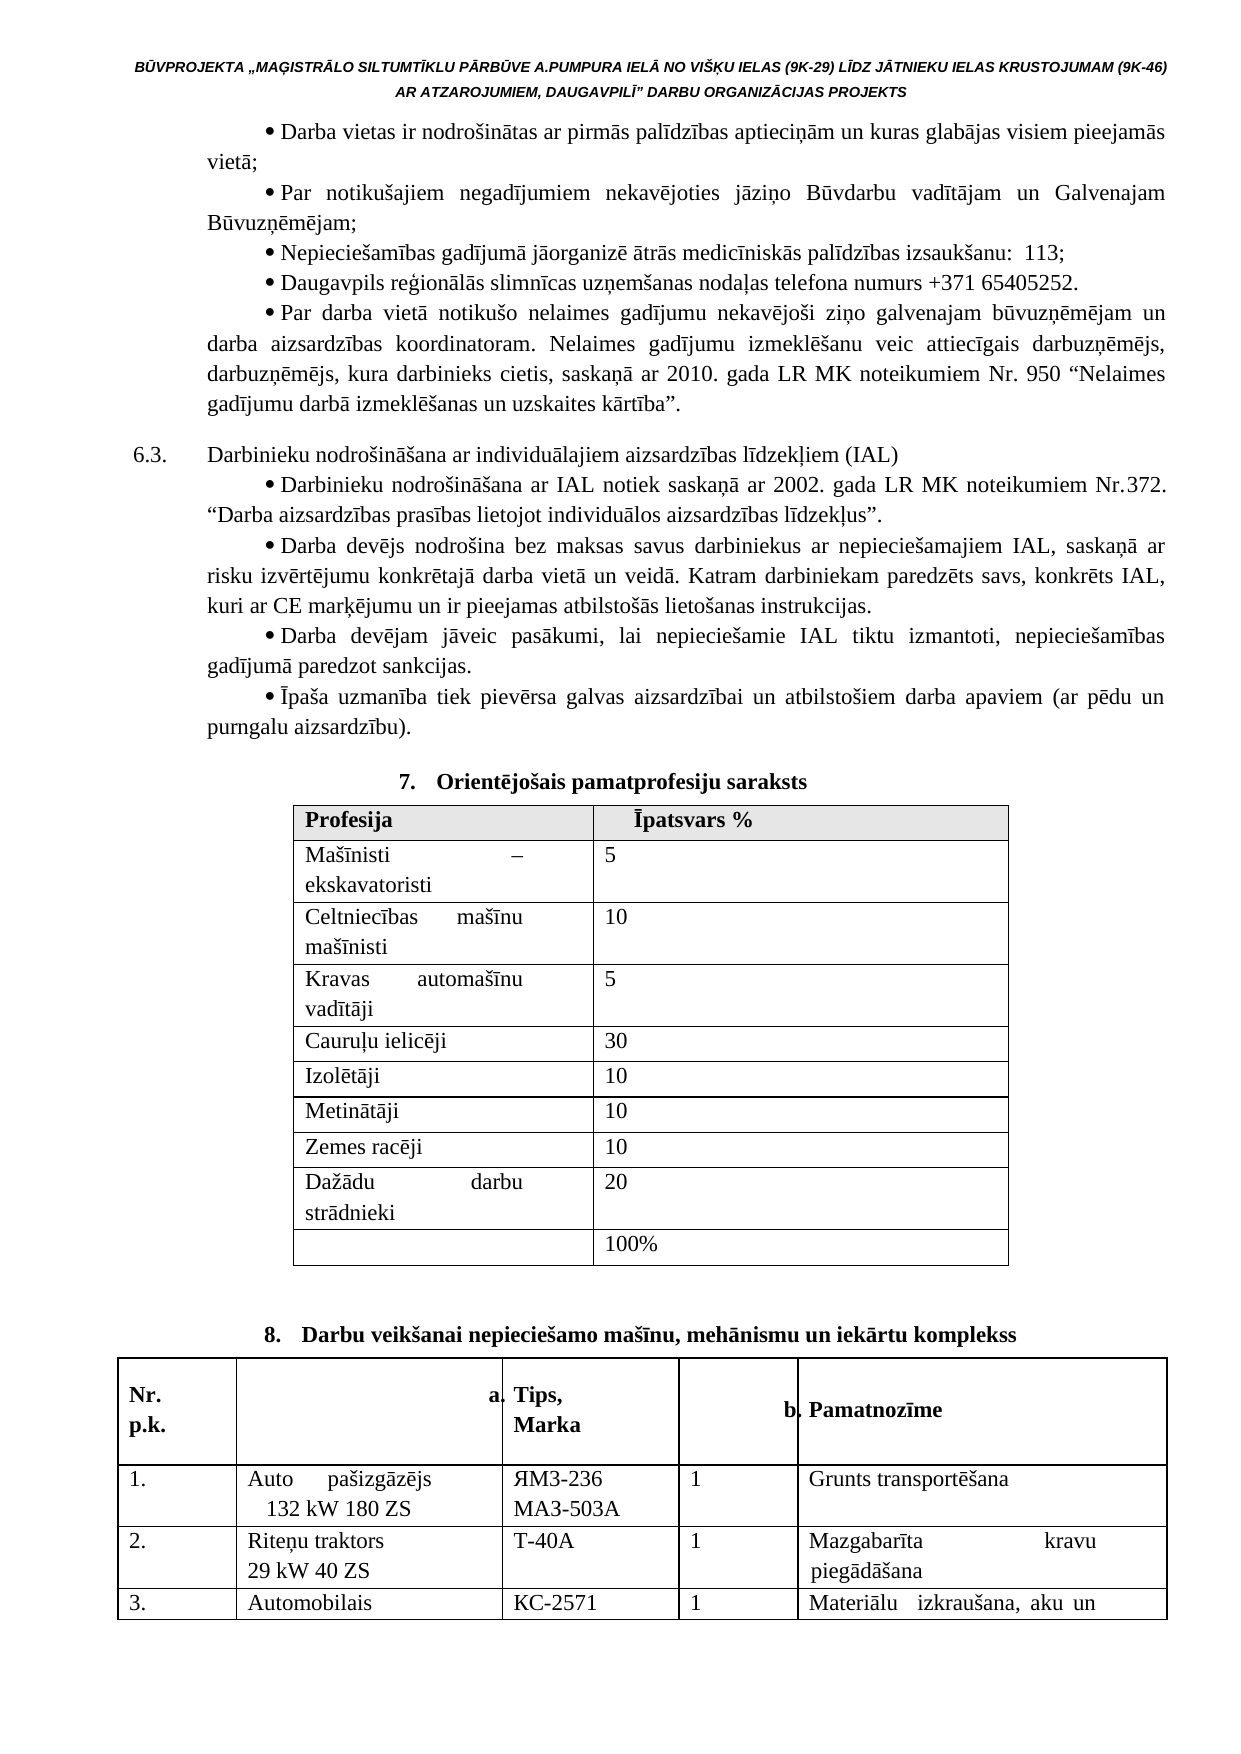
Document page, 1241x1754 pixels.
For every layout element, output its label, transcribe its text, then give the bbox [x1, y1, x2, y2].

table_cell 1. [119, 1466, 236, 1526]
table_cell Kravas automašīnu vadītāji [294, 965, 593, 1026]
table_cell Metinātāji [294, 1098, 593, 1132]
list Darbinieku nodrošināšana ar IAL notiek saskaņā ar 2002. gada LR MK noteikumiem Nr.372. “Darba aizsardzības prasības lietojot individuālos aizsardzības līdzekļus”. [207, 471, 1167, 528]
table_cell 1 [680, 1527, 797, 1588]
table_cell 100% [594, 1230, 1008, 1264]
table_cell 10 [594, 1062, 1008, 1096]
table_cell Riteņu traktors 29 kW 40 ZS [237, 1527, 502, 1588]
list Darba devējam jāveic pasākumi, lai nepieciešamie IAL tiktu izmantoti, nepieciešamības gadījumā paredzot sankcijas. [207, 622, 1167, 679]
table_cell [237, 1589, 502, 1619]
table_cell ЯМ3-236 МАЗ-503А [503, 1466, 678, 1526]
table_cell 3. [119, 1589, 236, 1619]
table_header Tips, Marka [503, 1359, 678, 1464]
table_cell Т-40А [503, 1527, 678, 1588]
list Par darba vietā notikušo nelaimes gadījumu nekavējoši ziņo galvenajam būvuzņēmējam un darba aizsardzības koordinatoram. Nelaimes gadījumu izmeklēšanu veic attiecīgais darbuzņēmējs, darbuzņēmējs, kura darbinieks cietis, saskaņā ar 2010. gada LR MK noteikumiem Nr. 950 “Nelaimes gadījumu darbā izmeklēšanas un uzskaites kārtība”. [207, 299, 1167, 416]
table_cell Grunts transportēšana [799, 1466, 1166, 1526]
list Nepieciešamības gadījumā jāorganizē ātrās medicīniskās palīdzības izsaukšanu: 113; [207, 239, 1167, 265]
table_cell 20 [594, 1168, 1008, 1229]
table_cell 30 [594, 1027, 1008, 1061]
table_cell 10 [594, 903, 1008, 964]
table_cell Zemes racēji [294, 1133, 593, 1167]
table_cell 5 [594, 841, 1008, 902]
table_header Pamatnozīme [799, 1359, 1166, 1464]
table_header Īpatsvars % [594, 806, 1008, 840]
table_cell Dažādu darbu strādnieki [294, 1168, 593, 1229]
table_cell 1 [680, 1466, 797, 1526]
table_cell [503, 1589, 678, 1619]
table_header Profesija [294, 806, 593, 840]
table_cell [294, 1230, 593, 1264]
list Par notikušajiem negadījumiem nekavējoties jāziņo Būvdarbu vadītājam un Galvenajam Būvuzņēmējam; [207, 178, 1167, 235]
list Darbinieku nodrošināšana ar individuālajiem aizsardzības līdzekļiem (IAL) [133, 441, 1167, 467]
table_cell Mazgabarīta kravu piegādāšana [799, 1527, 1166, 1588]
table_cell 10 [594, 1133, 1008, 1167]
table_cell Mašīnisti – ekskavatoristi [294, 841, 593, 902]
table_header Nosukums [237, 1359, 502, 1464]
table_header Nr. p.k. [119, 1359, 236, 1464]
list Daugavpils reģionālās slimnīcas uzņemšanas nodaļas telefona numurs +371 65405252. [207, 269, 1167, 296]
list Īpaša uzmanība tiek pievērsa galvas aizsardzībai un atbilstošiem darba apaviem (ar pēdu un purngalu aizsardzību). [207, 683, 1167, 739]
list Darba devējs nodrošina bez maksas savus darbiniekus ar nepieciešamajiem IAL, saskaņā ar risku izvērtējumu konkrētajā darba vietā un veidā. Katram darbiniekam paredzēts savs, konkrēts IAL, kuri ar CE marķējumu un ir pieejamas atbilstošās lietošanas instrukcijas. [207, 532, 1167, 618]
table_header Daudzums [680, 1359, 797, 1464]
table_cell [799, 1589, 1166, 1619]
table_cell 5 [594, 965, 1008, 1026]
table_cell Celtniecības mašīnu mašīnisti [294, 903, 593, 964]
table_cell Izolētāji [294, 1062, 593, 1096]
list Darba vietas ir nodrošinātas ar pirmās palīdzības aptieciņām un kuras glabājas visiem pieejamās vietā; [207, 118, 1167, 175]
subtitle Darbu veikšanai nepieciešamo mašīnu, mehānismu un iekārtu komplekss [170, 1321, 1111, 1347]
table_cell 10 [594, 1098, 1008, 1132]
subtitle Orientējošais pamatprofesiju saraksts [95, 768, 1111, 794]
table_cell Cauruļu ielicēji [294, 1027, 593, 1061]
table_cell Auto pašizgāzējs 132 kW 180 ZS [237, 1466, 502, 1526]
table_cell 1 [680, 1589, 797, 1619]
table_cell 2. [119, 1527, 236, 1588]
